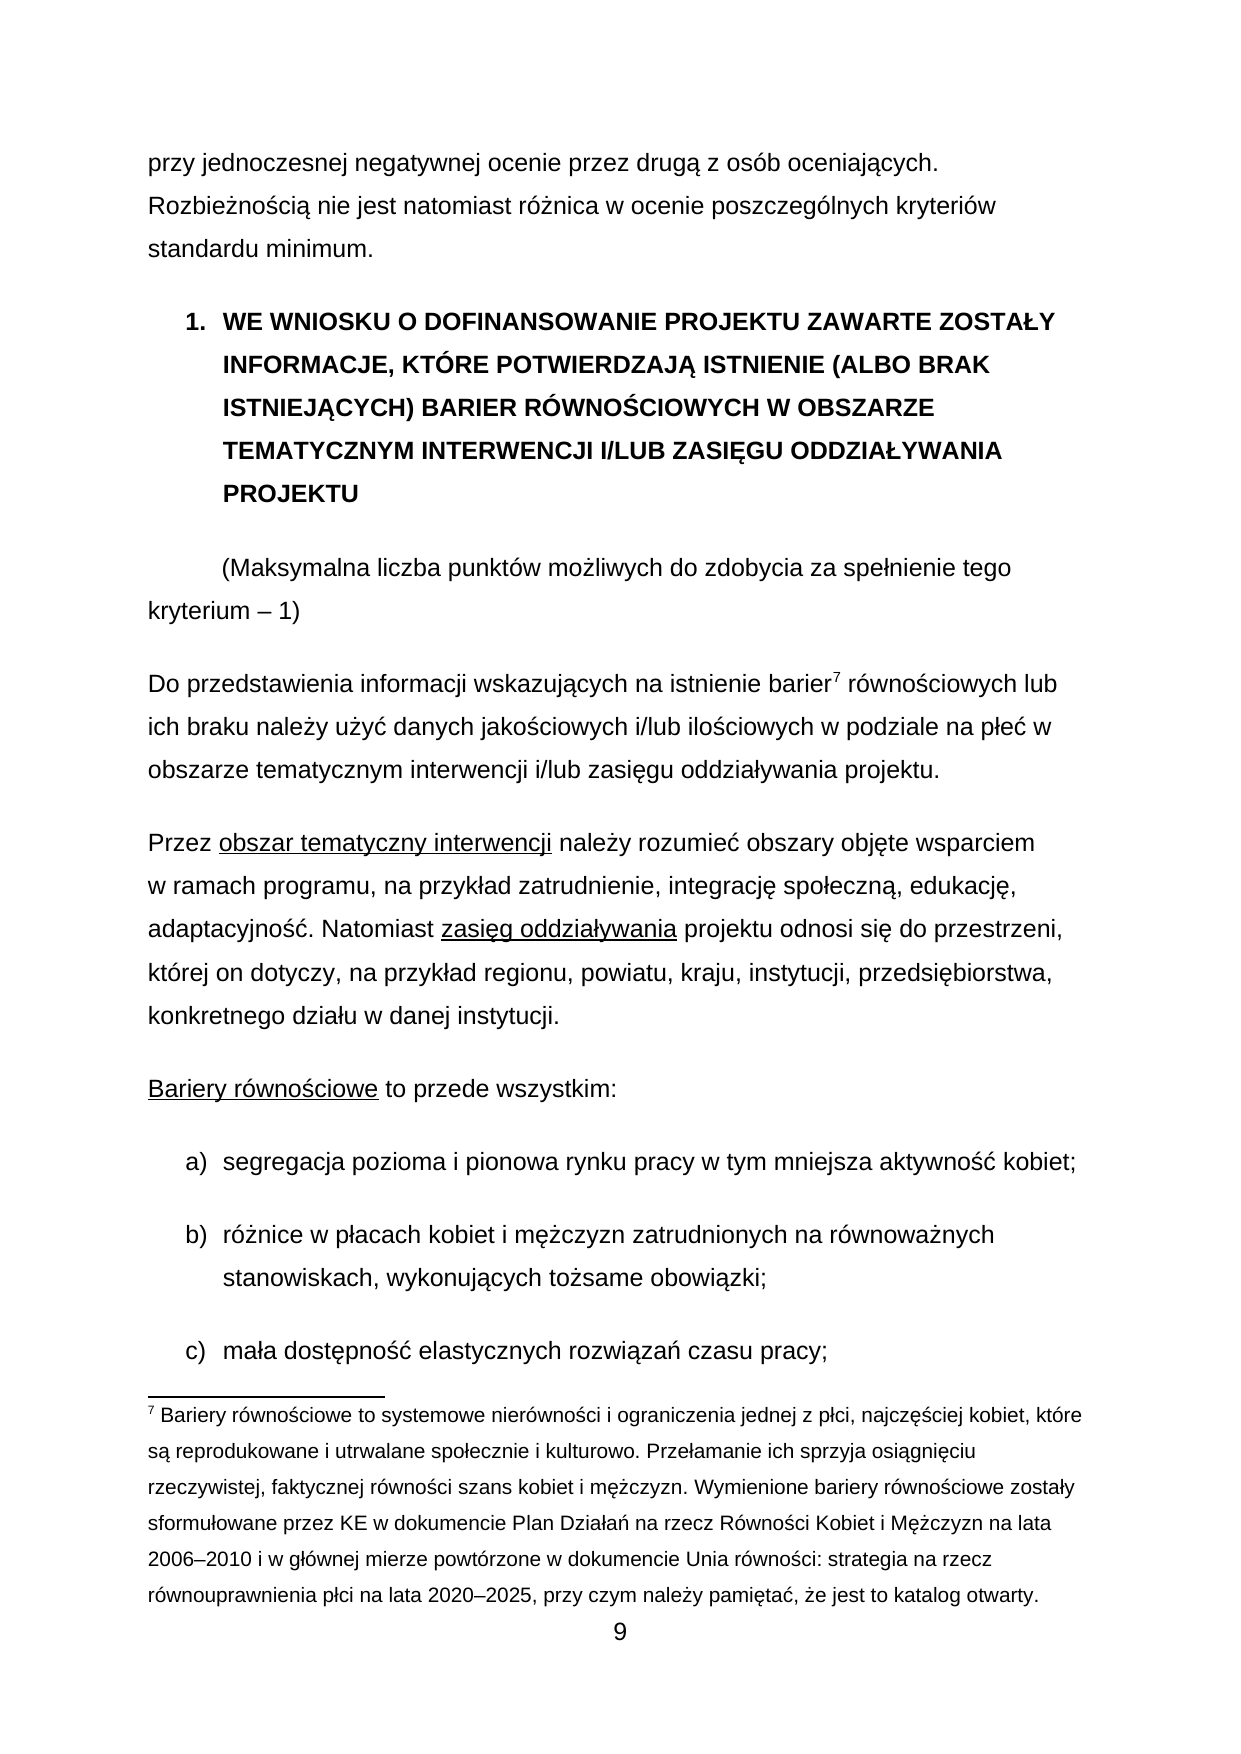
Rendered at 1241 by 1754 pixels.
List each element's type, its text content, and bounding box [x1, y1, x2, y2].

text Przez obszar tematyczny interwencji należy rozumieć obszary objęte wsparciem w ramach programu, na przykład zatrudnienie, integrację społeczną, edukację, adaptacyjność. Natomiast zasięg oddziaływania projektu odnosi się do przestrzeni, której on dotyczy, na przykład regionu, powiatu, kraju, instytucji, przedsiębiorstwa, konkretnego działu w danej instytucji. [148, 828, 1093, 1029]
list segregacja pozioma i pionowa rynku pracy w tym mniejsza aktywność kobiet; [185, 1147, 1093, 1176]
list różnice w płacach kobiet i mężczyzn zatrudnionych na równoważnych stanowiskach, wykonujących tożsame obowiązki; [185, 1220, 1093, 1292]
list mała dostępność elastycznych rozwiązań czasu pracy; [185, 1336, 1093, 1365]
text Do przedstawienia informacji wskazujących na istnienie barier równościowych lub ich braku należy użyć danych jakościowych i/lub ilościowych w podziale na płeć w obszarze tematycznym interwencji i/lub zasięgu oddziaływania projektu. [148, 669, 1093, 784]
list WE WNIOSKU O DOFINANSOWANIE PROJEKTU ZAWARTE ZOSTAŁY INFORMACJE, KTÓRE POTWIERDZAJĄ ISTNIENIE (ALBO BRAK ISTNIEJĄCYCH) BARIER RÓWNOŚCIOWYCH W OBSZARZE TEMATYCZNYM INTERWENCJI I/LUB ZASIĘGU ODDZIAŁYWANIA PROJEKTU [185, 307, 1093, 508]
text Bariery równościowe to przede wszystkim: [148, 1074, 1093, 1103]
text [148, 148, 1093, 263]
text (Maksymalna liczba punktów możliwych do zdobycia za spełnienie tego kryterium – 1) [148, 553, 1093, 624]
